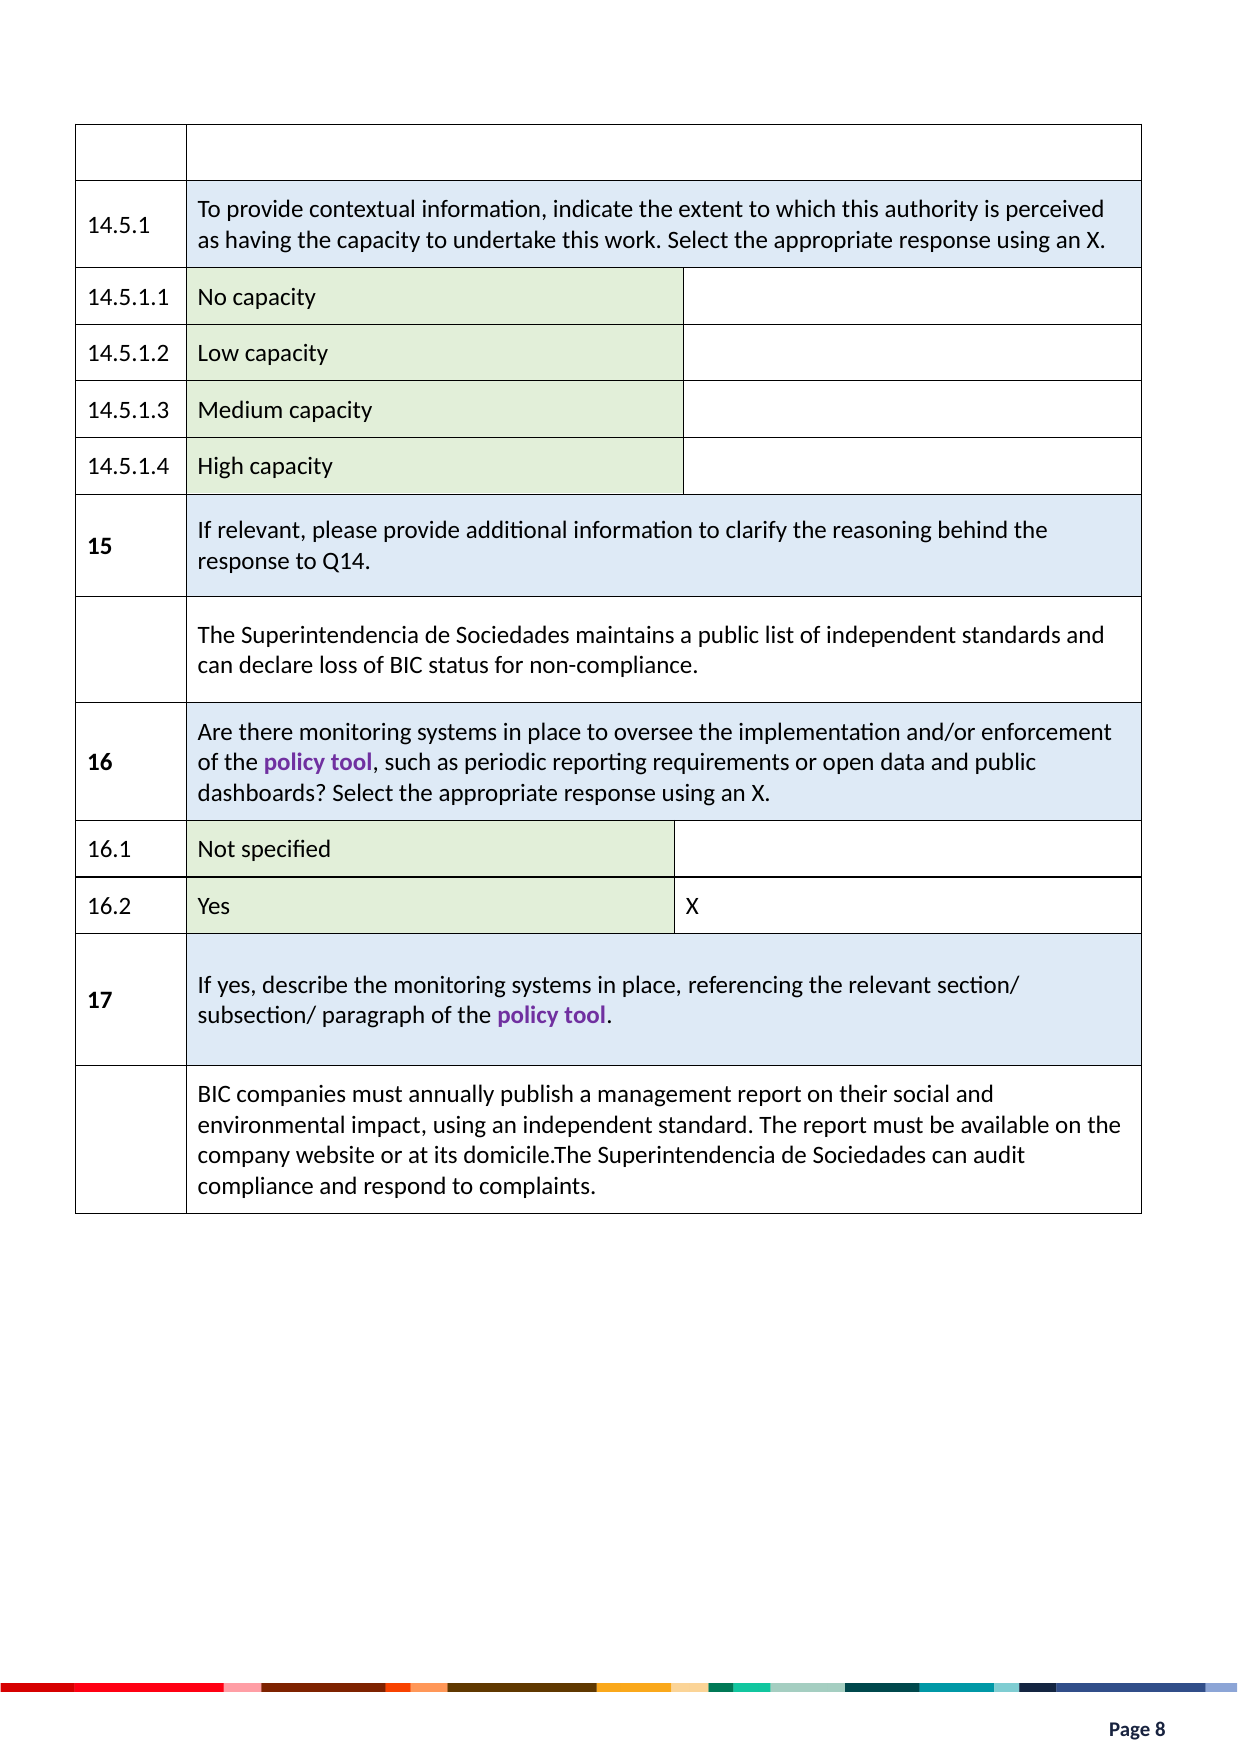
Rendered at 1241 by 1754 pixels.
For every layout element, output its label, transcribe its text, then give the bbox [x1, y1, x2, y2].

table_cell BIC companies must annually publish a management report on their social and environmental impact, using an independent standard. The report must be available on the company website or at its domicile.The Superintendencia de Sociedades can audit compliance and respond to complaints. [187, 1066, 1141, 1213]
table_cell 14.5.1.3 [76, 381, 186, 437]
table_cell X [675, 878, 1141, 933]
table_cell No capacity [187, 268, 683, 324]
table_cell [684, 268, 1141, 324]
table_cell Are there monitoring systems in place to oversee the implementation and/or enforcement of the policy tool, such as periodic reporting requirements or open data and public dashboards? Select the appropriate response using an X. [187, 703, 1141, 820]
table_cell [76, 597, 186, 702]
table_cell If relevant, please provide additional information to clarify the reasoning behind the response to Q14. [187, 495, 1141, 596]
table_cell [684, 325, 1141, 380]
table_cell [76, 125, 186, 180]
table_cell 16 [76, 703, 186, 820]
table_cell 16.2 [76, 878, 186, 933]
table_cell High capacity [187, 438, 683, 493]
table_cell To provide contextual information, indicate the extent to which this authority is perceived as having the capacity to undertake this work. Select the appropriate response using an X. [187, 181, 1141, 267]
table_cell 14.5.1.2 [76, 325, 186, 380]
table_cell 15 [76, 495, 186, 596]
table_cell 14.5.1 [76, 181, 186, 267]
table_cell [675, 821, 1141, 876]
table_cell If yes, describe the monitoring systems in place, referencing the relevant section/ subsection/ paragraph of the policy tool. [187, 934, 1141, 1065]
table_cell [187, 125, 1141, 180]
table_cell 16.1 [76, 821, 186, 876]
table_cell Yes [187, 878, 674, 933]
table_cell 14.5.1.1 [76, 268, 186, 324]
table_cell [76, 1066, 186, 1213]
table_cell Medium capacity [187, 381, 683, 437]
table_cell Not specified [187, 821, 674, 876]
table_cell 14.5.1.4 [76, 438, 186, 493]
table_cell The Superintendencia de Sociedades maintains a public list of independent standards and can declare loss of BIC status for non-compliance. [187, 597, 1141, 702]
picture [0, 1683, 1236, 1692]
table_cell Low capacity [187, 325, 683, 380]
table_cell 17 [76, 934, 186, 1065]
table_cell [684, 438, 1141, 493]
table_cell [684, 381, 1141, 437]
